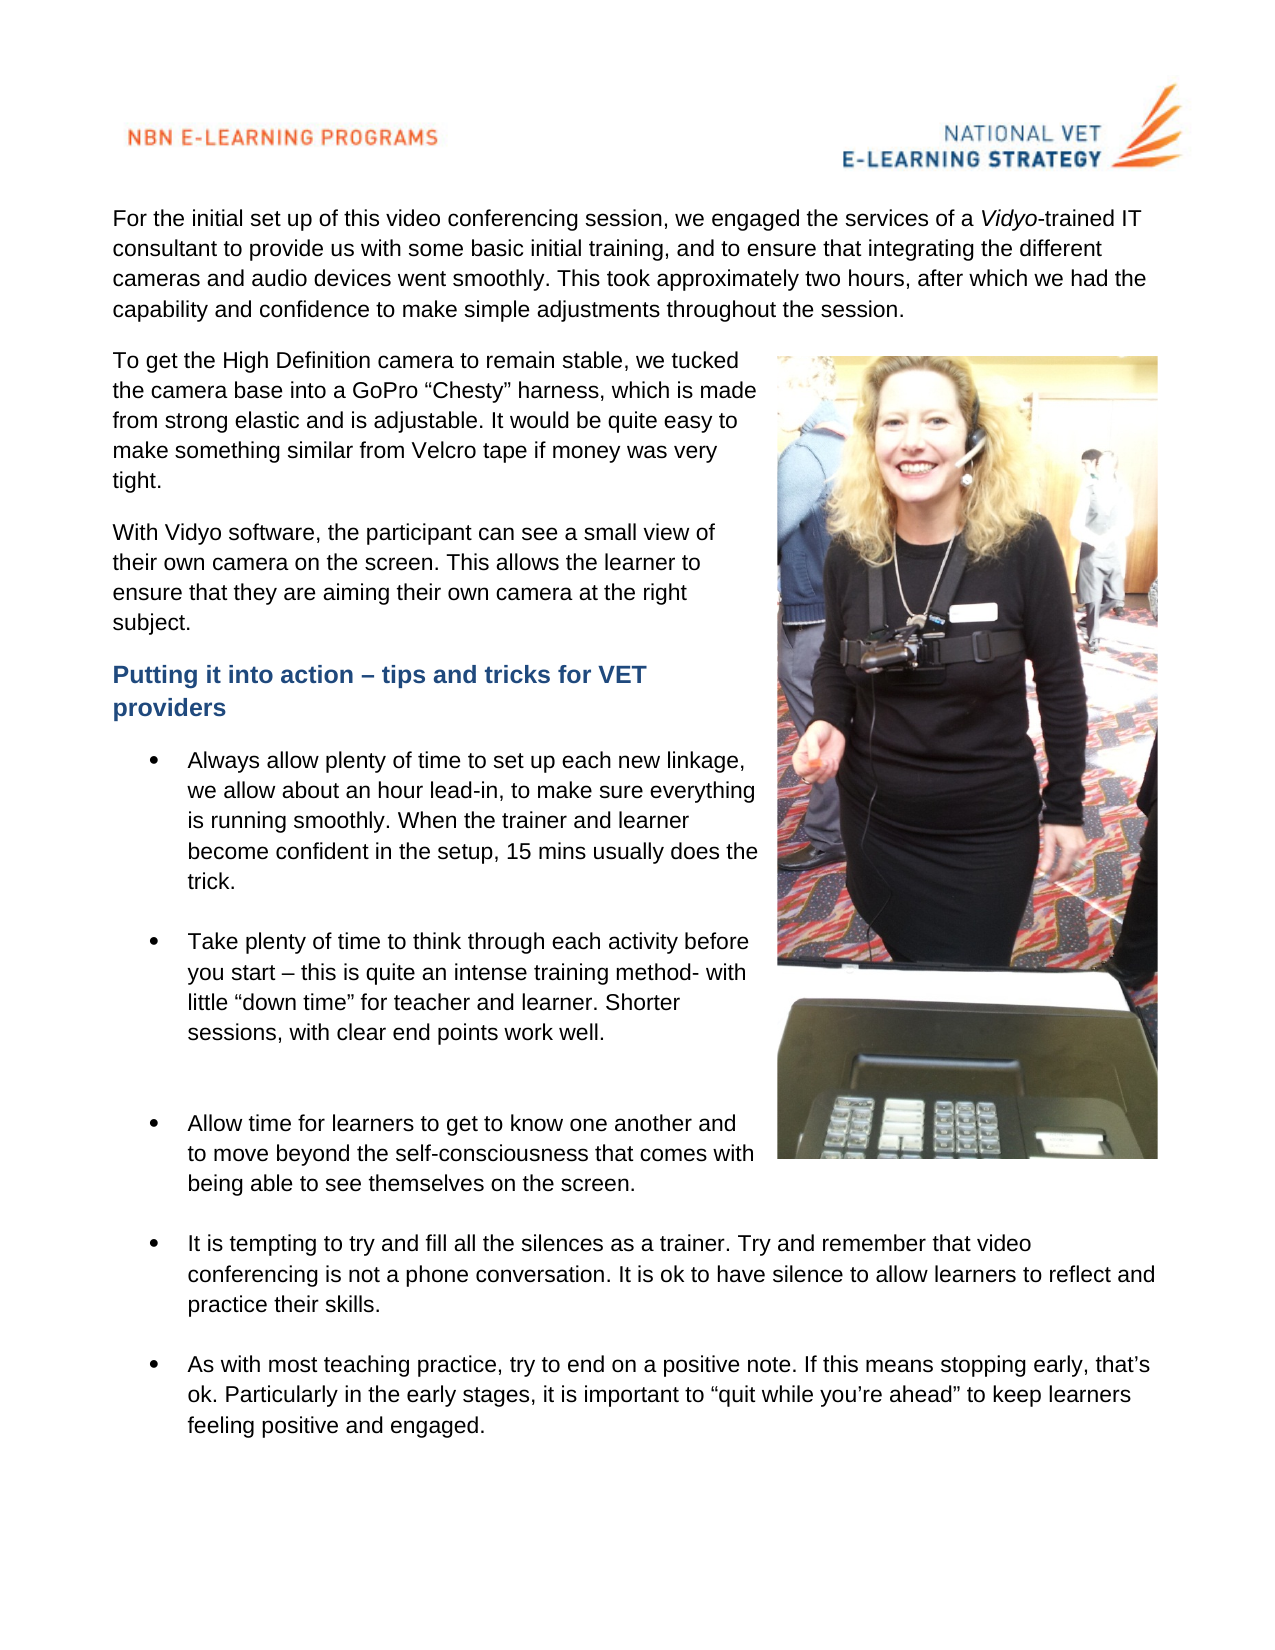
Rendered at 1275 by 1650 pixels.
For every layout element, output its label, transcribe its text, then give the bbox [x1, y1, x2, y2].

list Start with 1:1 sessions to allow learners to become familiar with live video streaming training. [150, 1288, 1162, 1314]
list It is tempting to try and fill all the silences as a trainer. Try and remember that video conferencing is not a phone conversation. It is ok to have silence to allow learners to reflect and practice their skills. [150, 956, 1162, 1042]
list As with most teaching practice, try to end on a positive note. If this means stopping early, that’s ok. Particularly in the early stages, it is important to “quit while you’re ahead” to keep learners feeling positive and engaged. [150, 1077, 1162, 1163]
list Always allow plenty of time to set up each new linkage, we allow about an hour lead-in, to make sure everything is running smoothly. When the trainer and learner become confident in the setup, 15 mins usually does the trick. [150, 593, 1162, 680]
text With Vidyo software, the participant can see a small view of their own camera on the screen. This allows the learner to ensure that they are aiming their own camera at the right subject. [112, 458, 1162, 515]
text For the initial set up of this video conferencing session, we engaged the services of a Vidyo-trained IT consultant to provide us with some basic initial training, and to ensure that integrating the different cameras and audio devices went smoothly. This took approximately two hours, after which we had the capability and confidence to make simple adjustments throughout the session. [112, 205, 1162, 322]
text To get the High Definition camera to remain stable, we tucked the camera base into a GoPro “Chesty” harness, which is made from strong elastic and is adjustable. It would be quite easy to make something similar from Velcro tape if money was very tight. [112, 347, 1162, 433]
text Putting it into action – tips and tricks for VET providers [112, 539, 1162, 568]
list Practice the techniques and teaching activities with other team members before “going live” with real learners. [150, 1197, 1162, 1254]
list Allow time for learners to get to know one another and to move beyond the self-consciousness that comes with being able to see themselves on the screen. [150, 865, 1162, 922]
picture [112, 75, 1196, 182]
list When more than two people are in a session, establish a protocol early to avoid frustrating communications. We use a ‘raised hand’ gesture for questions, ‘thumbs up’ for ‘I get it’ and ‘thumbs down’ for ‘I don’t get it’. [150, 1348, 1162, 1435]
list Take plenty of time to think through each activity before you start – this is quite an intense training method- with little “down time” for teacher and learner. Shorter sessions, with clear end points work well. [150, 714, 1162, 801]
